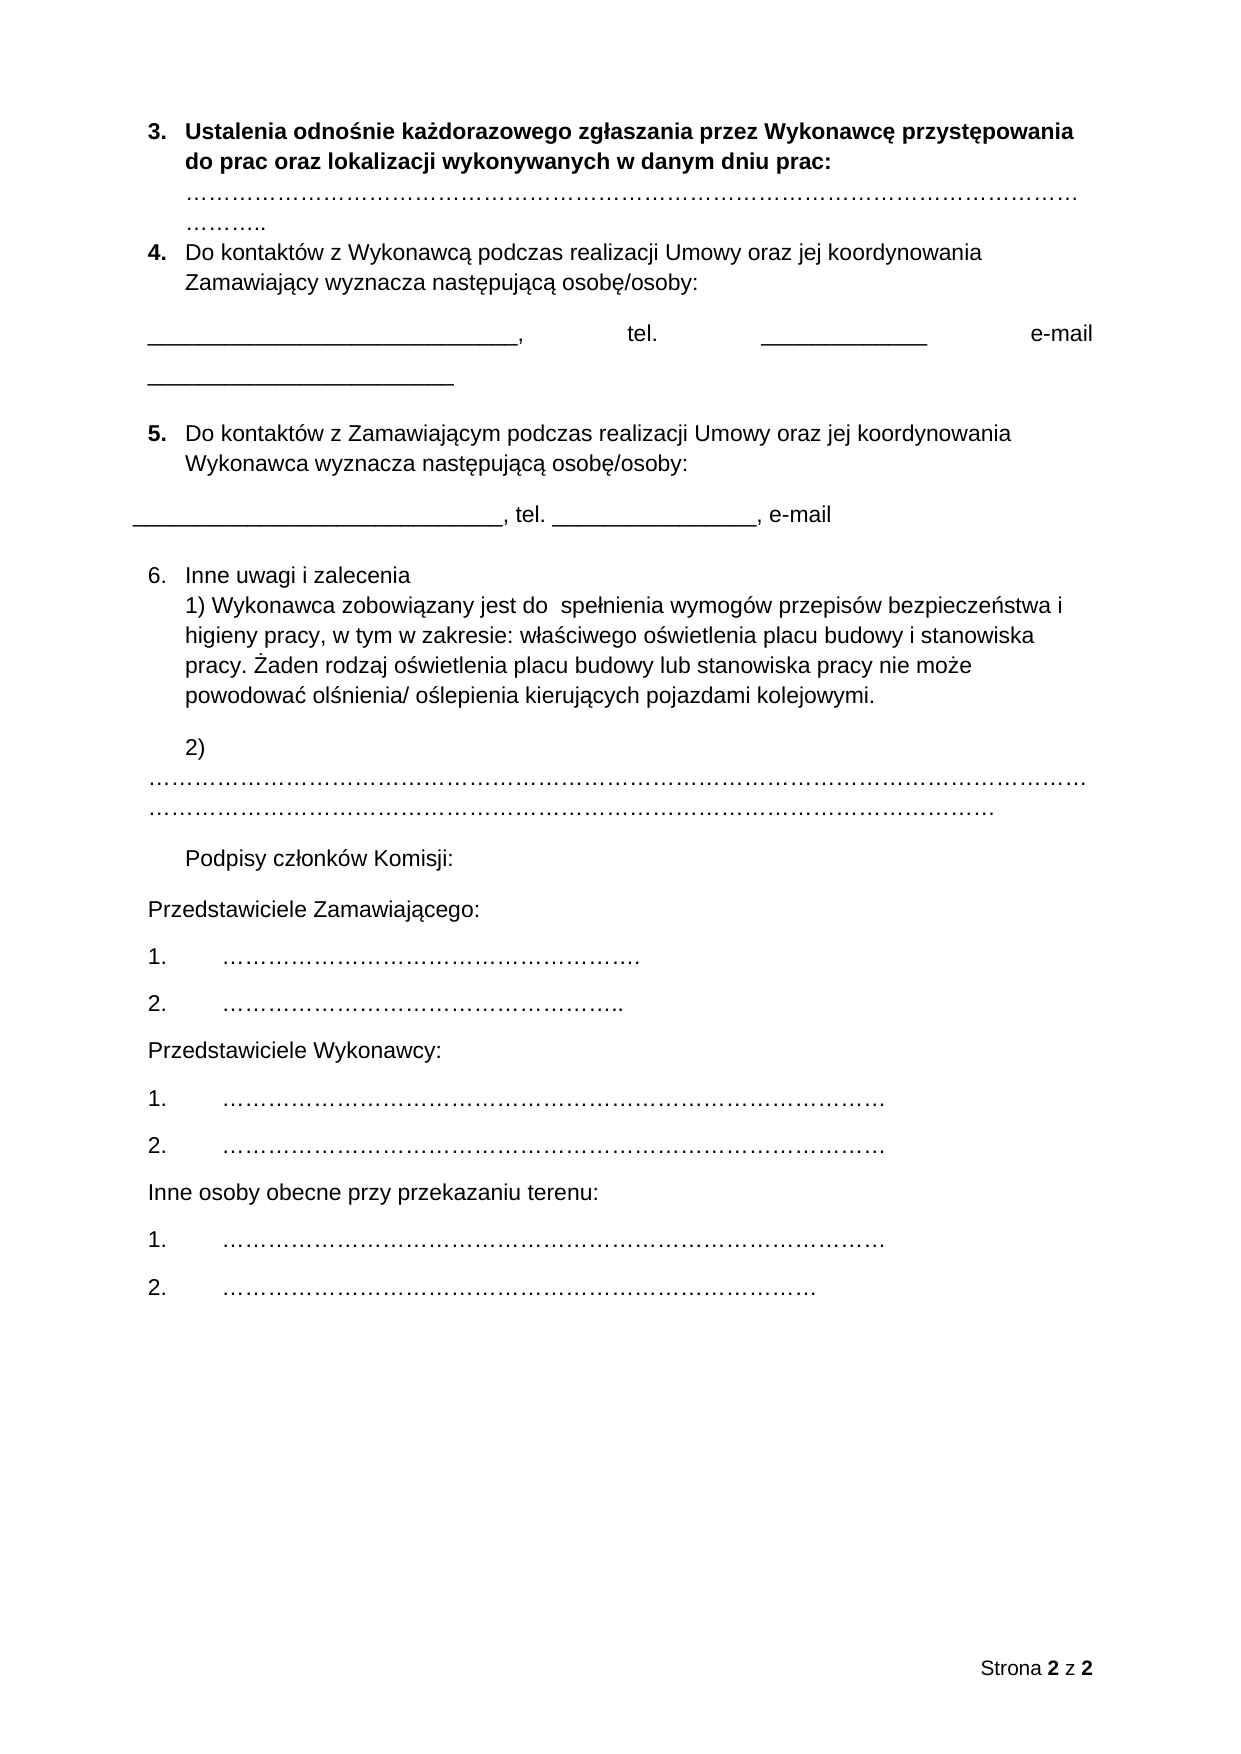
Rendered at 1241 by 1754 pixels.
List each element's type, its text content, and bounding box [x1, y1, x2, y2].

list Do kontaktów z Zamawiającym podczas realizacji Umowy oraz jej koordynowania Wykonawca wyznacza następującą osobę/osoby: [148, 420, 1092, 477]
list 1) Wykonawca zobowiązany jest do spełnienia wymogów przepisów bezpieczeństwa i higieny pracy, w tym w zakresie: właściwego oświetlenia placu budowy i stanowiska pracy. Żaden rodzaj oświetlenia placu budowy lub stanowiska pracy nie może powodować olśnienia/ oślepienia kierujących pojazdami kolejowymi. [185, 592, 1092, 709]
text 2. …………………………………………….. [148, 990, 1092, 1017]
list Do kontaktów z Wykonawcą podczas realizacji Umowy oraz jej koordynowania Zamawiający wyznacza następującą osobę/osoby: [148, 239, 1092, 296]
text 1. ………………………………………………. [148, 943, 1092, 969]
text Podpisy członków Komisji: [148, 845, 1092, 871]
list Ustalenia odnośnie każdorazowego zgłaszania przez Wykonawcę przystępowania do prac oraz lokalizacji wykonywanych w danym dniu prac: [148, 118, 1092, 175]
text 1. …………………………………………………………………………… [148, 1085, 1092, 1111]
list ……………………………………………………………………………………………………………….. [185, 178, 1092, 235]
text 2)……………………………………………………………………………………………………………………………………………………………………………………………………………… [148, 733, 1092, 820]
text Przedstawiciele Zamawiającego: [148, 896, 1092, 922]
text _____________________________, tel. ________________, e-mail [133, 501, 1092, 528]
text 2. …………………………………………………………………………… [148, 1132, 1092, 1158]
text 2. …………………………………………………………………… [148, 1273, 1092, 1300]
list Inne uwagi i zalecenia [148, 562, 1092, 588]
text 1. …………………………………………………………………………… [148, 1226, 1092, 1253]
text _____________________________, tel. _____________ e-mail ________________________ [148, 320, 1092, 386]
text Przedstawiciele Wykonawcy: [148, 1037, 1092, 1064]
text Inne osoby obecne przy przekazaniu terenu: [148, 1179, 1092, 1205]
